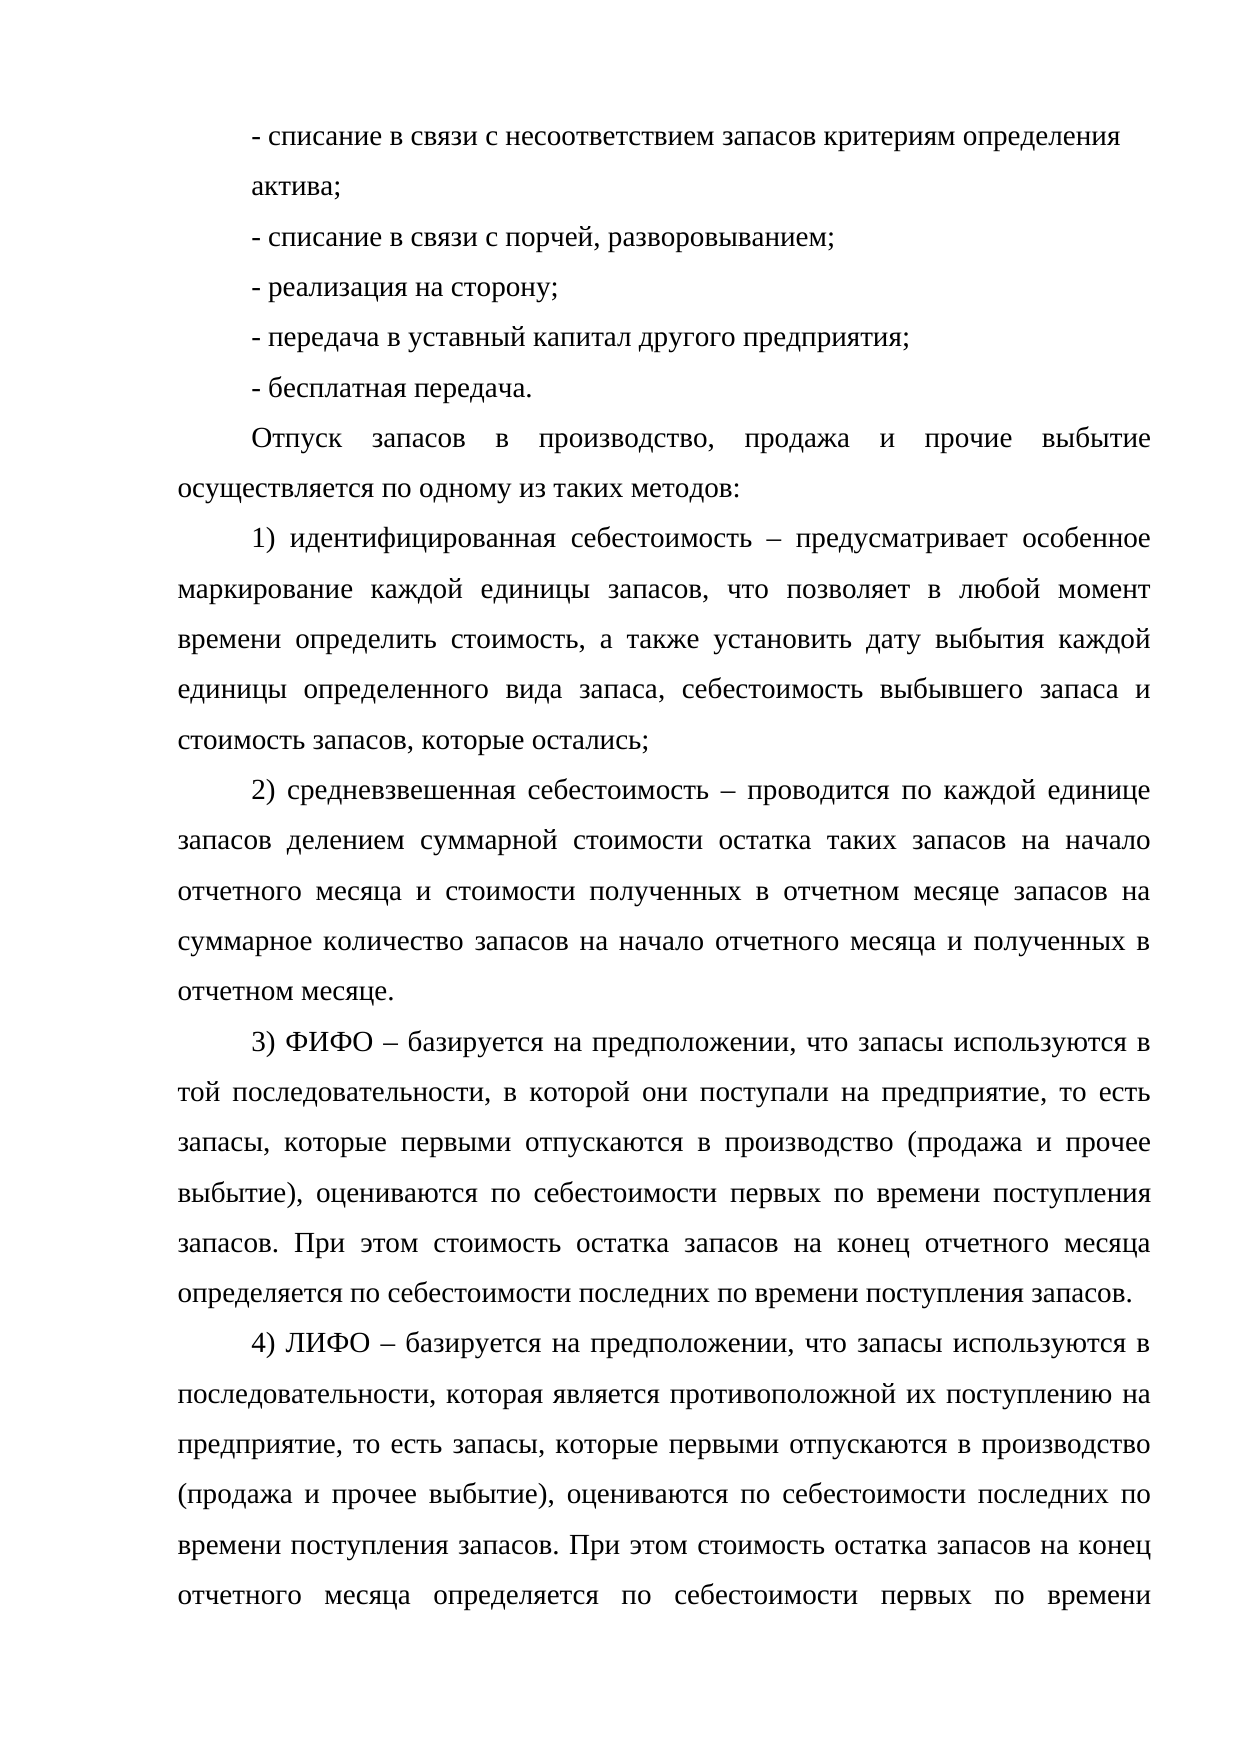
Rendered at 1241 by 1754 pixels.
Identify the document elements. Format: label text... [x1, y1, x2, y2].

text - списание в связи с несоответствием запасов критериям определения [177, 118, 1152, 152]
text Отпуск запасов в производство, продажа и прочие выбытие осуществляется по одному из таких методов: [177, 420, 1152, 504]
text - списание в связи с порчей, разворовыванием; [177, 219, 1152, 252]
text - передача в уставный капитал другого предприятия; [177, 319, 1152, 353]
text - бесплатная передача. [177, 370, 1152, 403]
text - реализация на сторону; [177, 269, 1152, 303]
text актива; [177, 168, 1152, 202]
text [177, 1326, 1152, 1611]
text 3) ФИФО – базируется на предположении, что запасы используются в той последовательности, в которой они поступали на предприятие, то есть запасы, которые первыми отпускаются в производство (продажа и прочее выбытие), оцениваются по себестоимости первых по времени поступления запасов. При этом стоимость остатка запасов на конец отчетного месяца определяется по себестоимости последних по времени поступления запасов. [177, 1024, 1152, 1309]
text 1) идентифицированная себестоимость – предусматривает особенное маркирование каждой единицы запасов, что позволяет в любой момент времени определить стоимость, а также установить дату выбытия каждой единицы определенного вида запаса, себестоимость выбывшего запаса и стоимость запасов, которые остались; [177, 521, 1152, 755]
text 2) средневзвешенная себестоимость – проводится по каждой единице запасов делением суммарной стоимости остатка таких запасов на начало отчетного месяца и стоимости полученных в отчетном месяце запасов на суммарное количество запасов на начало отчетного месяца и полученных в отчетном месяце. [177, 772, 1152, 1007]
